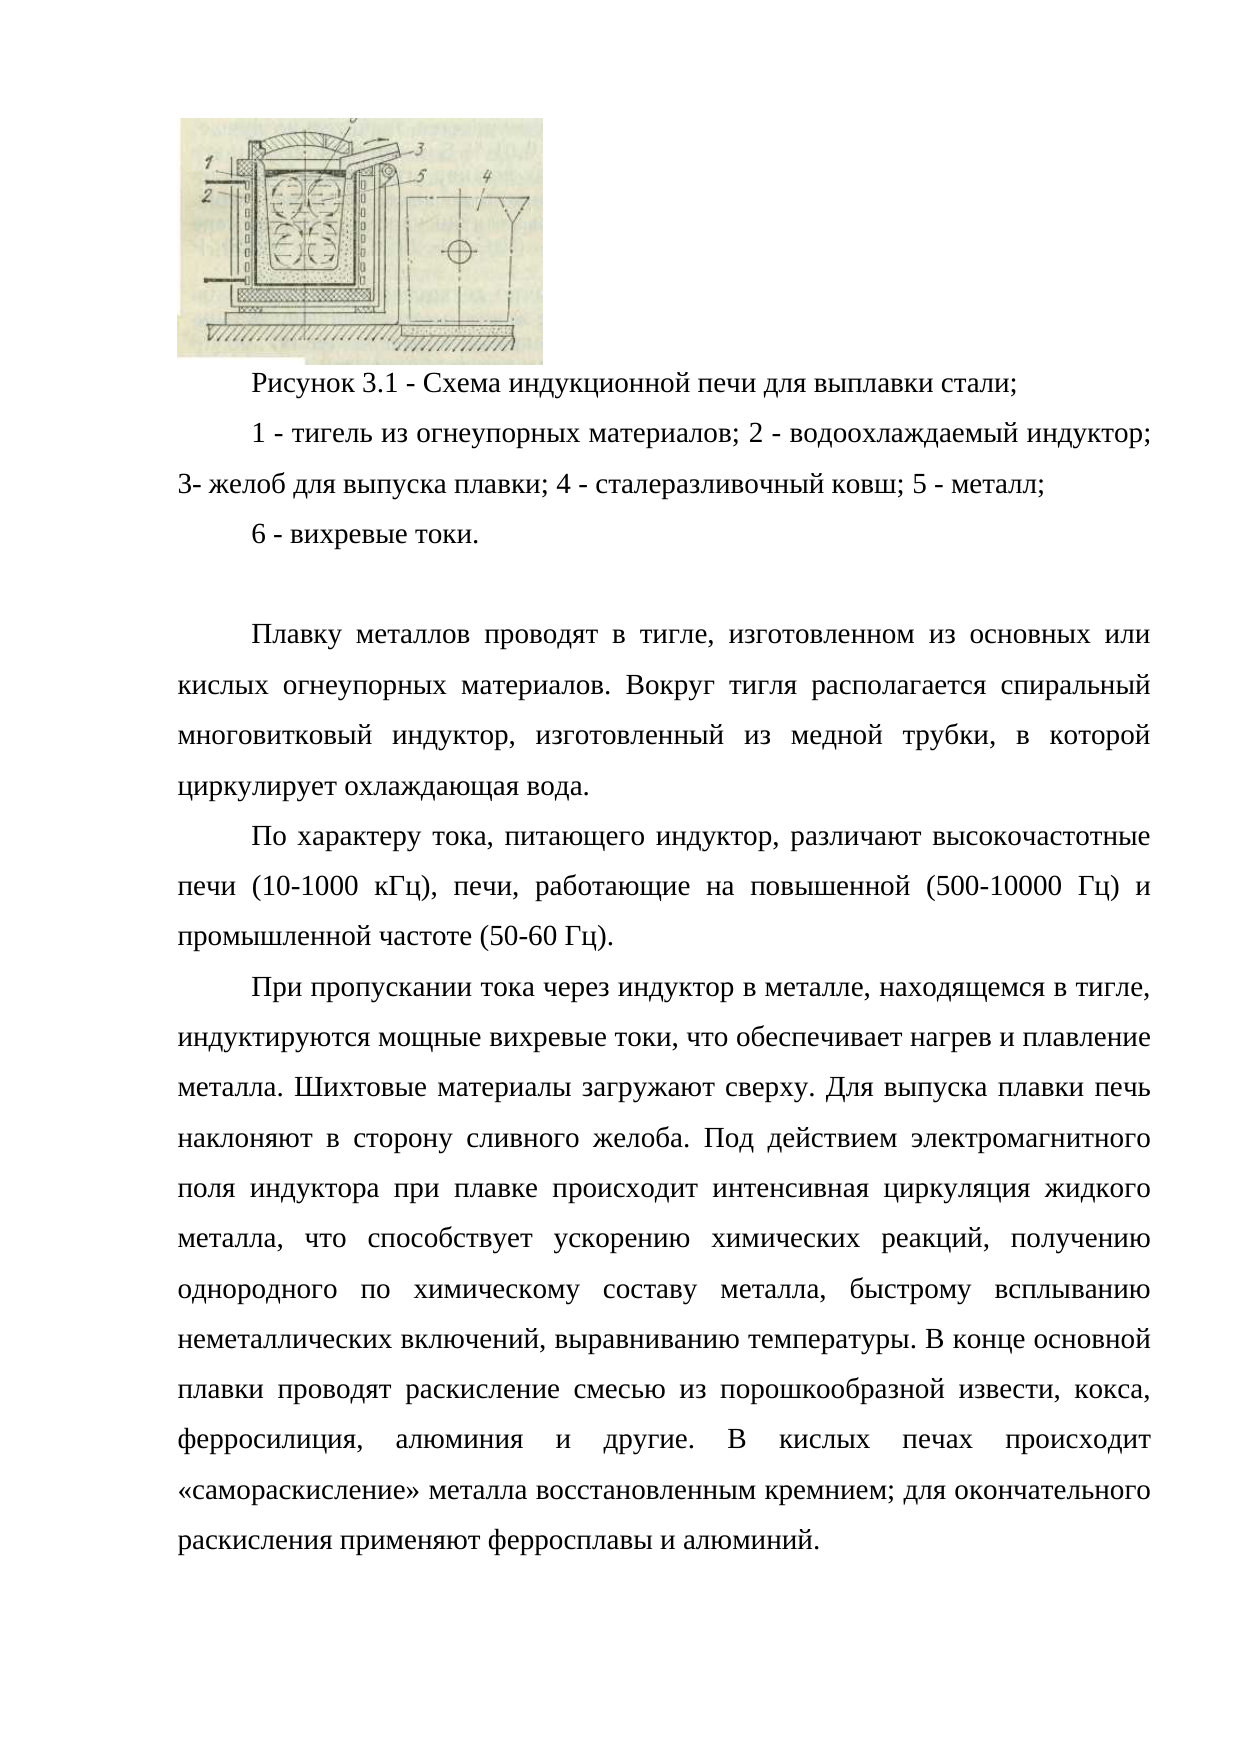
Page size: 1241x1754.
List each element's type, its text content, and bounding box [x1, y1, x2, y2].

text Плавку металлов проводят в тигле, изготовленном из основных или кислых огнеупорных материалов. Вокруг тигля располагается спиральный многовитковый индуктор, изготовленный из медной трубки, в которой циркулирует охлаждающая вода. [177, 617, 1152, 801]
text 1 - тигель из огнеупорных материалов; 2 - водоохлаждаемый индуктор; 3- желоб для выпуска плавки; 4 - сталеразливочный ковш; 5 - металл; [177, 415, 1152, 499]
text Рисунок 3.1 - Схема индукционной печи для выплавки стали; [177, 365, 1152, 399]
text При пропускании тока через индуктор в металле, находящемся в тигле, индуктируются мощные вихревые токи, что обеспечивает нагрев и плавление металла. Шихтовые материалы загружают сверху. Для выпуска плавки печь наклоняют в сторону сливного желоба. Под действием электромагнитного поля индуктора при плавке происходит интенсивная циркуляция жидкого металла, что способствует ускорению химических реакций, получению однородного по химическому составу металла, быстрому всплыванию неметаллических включений, выравниванию температуры. В конце основной плавки проводят раскисление смесью из порошкообразной извести, кокса, ферросилиция, алюминия и другие. В кислых печах происходит «самораскисление» металла восстановленным кремнием; для окончательного раскисления применяют ферросплавы и алюминий. [177, 969, 1152, 1556]
picture [177, 118, 543, 365]
text 6 - вихревые токи. [177, 516, 1152, 549]
text По характеру тока, питающего индуктор, различают высокочастотные печи (10-1000 кГц), печи, работающие на повышенной (500-10000 Гц) и промышленной частоте (50-60 Гц). [177, 818, 1152, 952]
